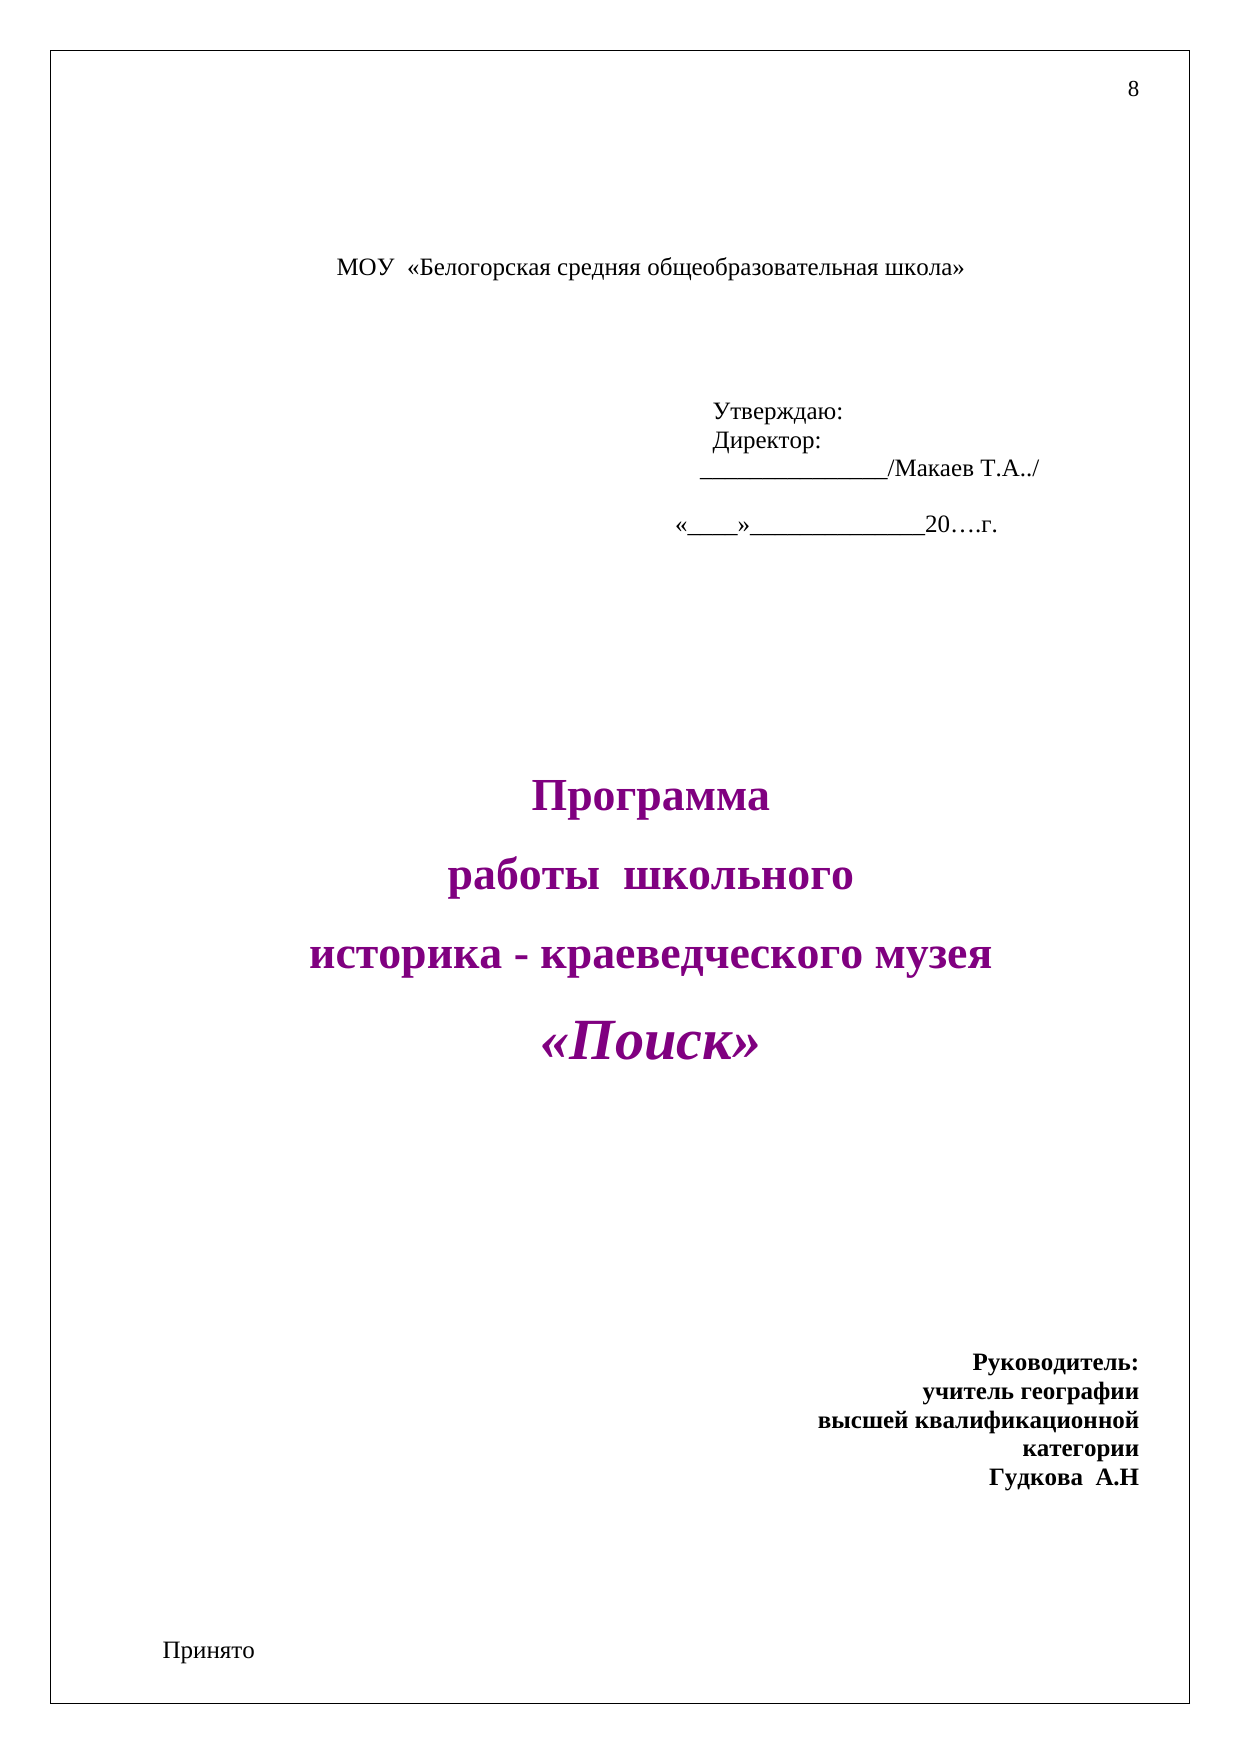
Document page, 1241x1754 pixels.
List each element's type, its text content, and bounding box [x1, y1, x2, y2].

text Директор: [162, 425, 1139, 453]
text «Поиск» [162, 1004, 1139, 1072]
text МОУ «Белогорская средняя общеобразовательная школа» [162, 252, 1139, 281]
text Руководитель: [162, 1347, 1139, 1376]
text работы школьного [162, 846, 1139, 899]
text категории [162, 1433, 1139, 1462]
text учитель географии [162, 1376, 1139, 1405]
text Утверждаю: [162, 396, 1139, 425]
text Гудкова А.Н [162, 1462, 1139, 1491]
text _______________/Макаев Т.А../ [162, 453, 1139, 482]
text Программа [162, 767, 1139, 820]
text высшей квалификационной [162, 1405, 1139, 1433]
text «____»______________20….г. [162, 509, 1139, 537]
text историка - краеведческого музея [162, 926, 1139, 978]
text Принято [162, 1635, 1139, 1663]
